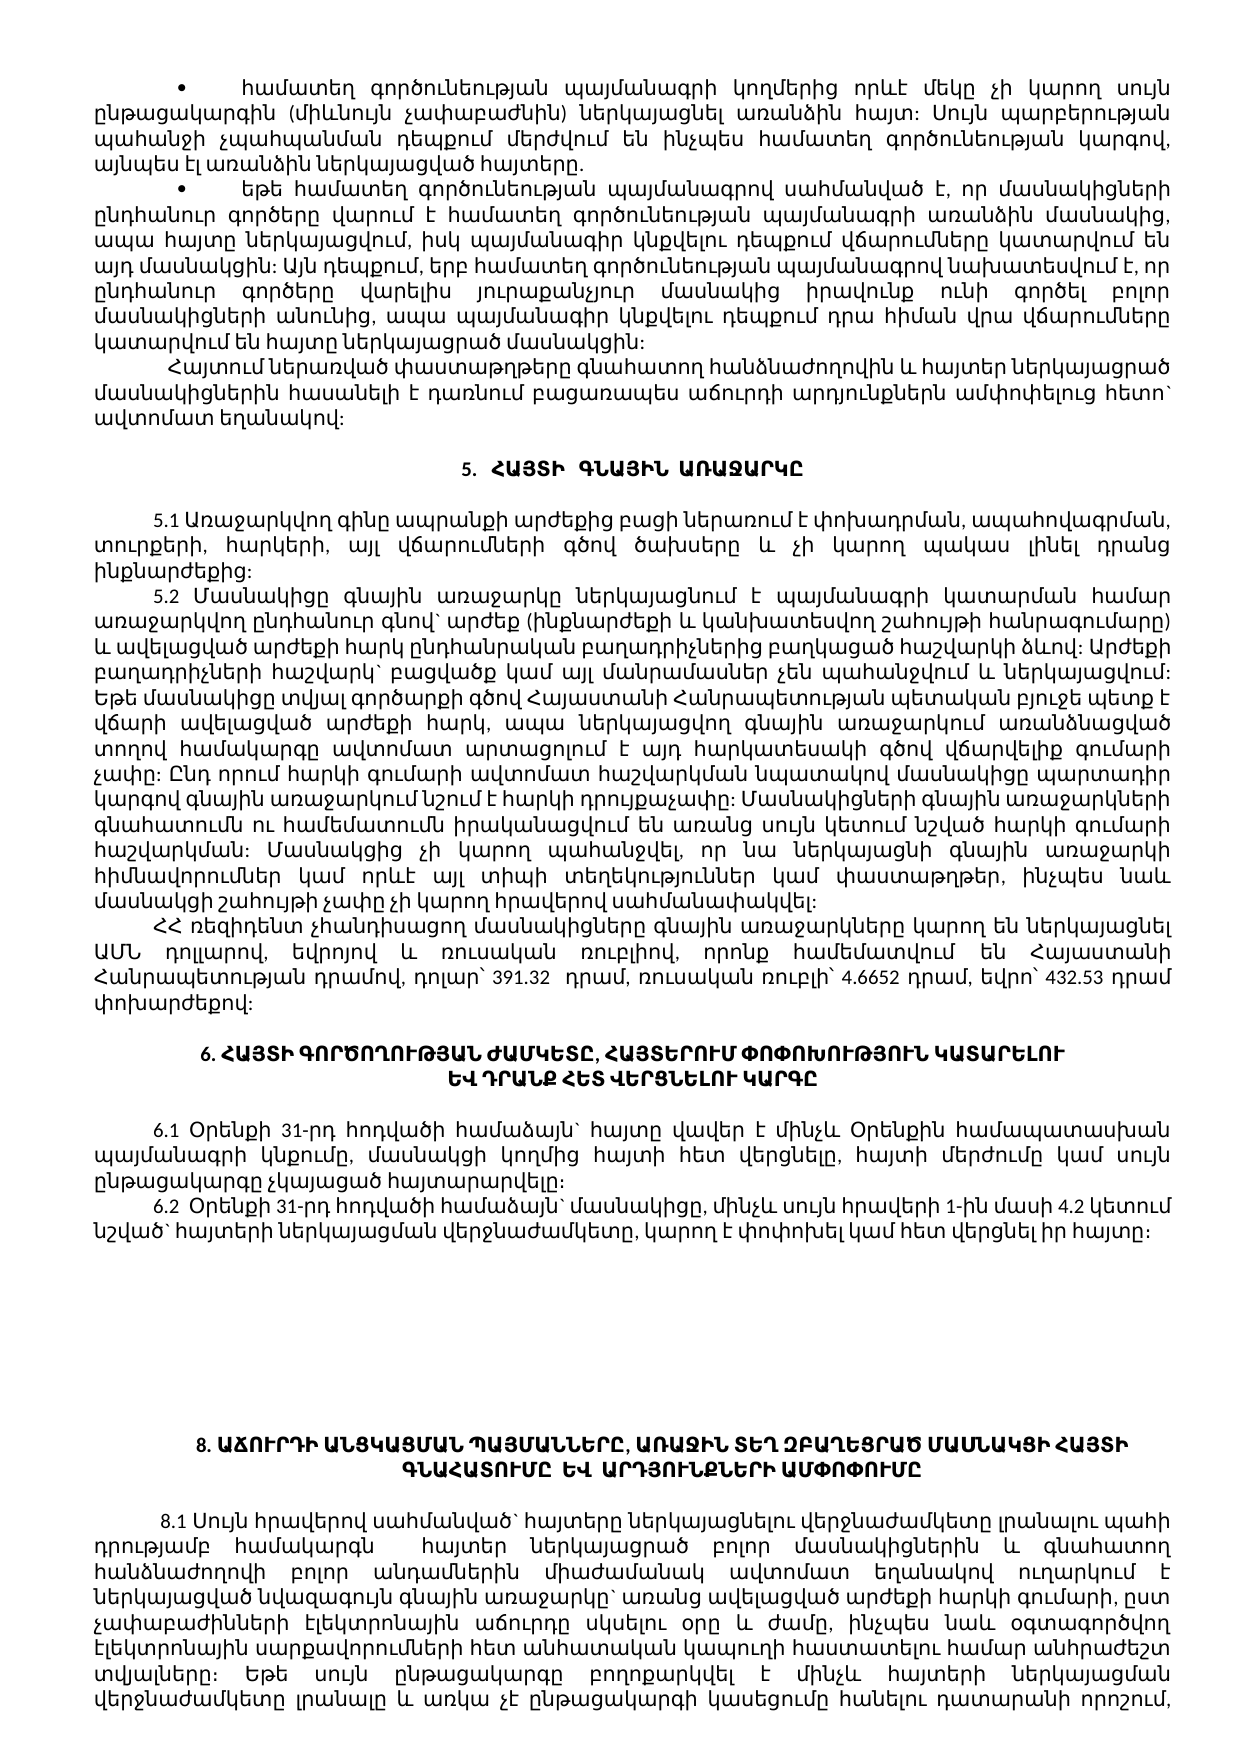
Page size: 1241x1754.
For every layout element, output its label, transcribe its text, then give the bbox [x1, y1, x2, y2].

text ԳՆԱՀԱՏՈՒՄԸ ԵՎ ԱՐԴՅՈՒՆՔՆԵՐԻ ԱՄՓՈՓՈՒՄԸ [94, 1457, 1171, 1483]
list համատեղ գործունեության պայմանագրի կողմերից որևէ մեկը չի կարող սույն ընթացակարգին (միևնույն չափաբաժնին) ներկայացնել առանձին հայտ: Սույն պարբերության պահանջի չպահպանման դեպքում մերժվում են ինչպես համատեղ գործունեության կարգով, այնպես էլ առանձին ներկայացված հայտերը. [94, 75, 1171, 177]
text 6.2 Օրենքի 31-րդ հոդվածի համաձայն` մասնակիցը, մինչև սույն հրավերի 1-ին մասի 4.2 կետում նշված` հայտերի ներկայացման վերջնաժամկետը, կարող է փոփոխել կամ հետ վերցնել իր հայտը։ [94, 1193, 1171, 1244]
text 5. ՀԱՅՏԻ ԳՆԱՅԻՆ ԱՌԱՋԱՐԿԸ [94, 456, 1171, 482]
text 8. ԱՃՈՒՐԴԻ ԱՆՑԿԱՑՄԱՆ ՊԱՅՄԱՆՆԵՐԸ, ԱՌԱՋԻՆ ՏԵՂ ԶԲԱՂԵՑՐԱԾ ՄԱՍՆԱԿՑԻ ՀԱՅՏԻ [94, 1432, 1171, 1457]
text 6. ՀԱՅՏԻ ԳՈՐԾՈՂՈՒԹՅԱՆ ԺԱՄԿԵՏԸ, ՀԱՅՏԵՐՈՒՄ ՓՈՓՈԽՈՒԹՅՈՒՆ ԿԱՏԱՐԵԼՈՒ [94, 1041, 1171, 1066]
list եթե համատեղ գործունեության պայմանագրով սահմանված է, որ մասնակիցների ընդհանուր գործերը վարում է համատեղ գործունեության պայմանագրի առանձին մասնակից, ապա հայտը ներկայացվում, իսկ պայմանագիր կնքվելու դեպքում վճարումները կատարվում են այդ մասնակցին: Այն դեպքում, երբ համատեղ գործունեության պայմանագրով նախատեսվում է, որ ընդհանուր գործերը վարելիս յուրաքանչյուր մասնակից իրավունք ունի գործել բոլոր մասնակիցների անունից, ապա պայմանագիր կնքվելու դեպքում դրա հիման վրա վճարումները կատարվում են հայտը ներկայացրած մասնակցին: [94, 177, 1171, 354]
text 6.1 Օրենքի 31-րդ հոդվածի համաձայն` հայտը վավեր է մինչև Օրենքին համապատասխան պայմանագրի կնքումը, մասնակցի կողմից հայտի հետ վերցնելը, հայտի մերժումը կամ սույն ընթացակարգը չկայացած հայտարարվելը։ [94, 1117, 1171, 1193]
text 5.2 Մասնակիցը գնային առաջարկը ներկայացնում է պայմանագրի կատարման համար առաջարկվող ընդհանուր գնով` արժեք (ինքնարժեքի և կանխատեսվող շահույթի հանրագումարը) և ավելացված արժեքի հարկ ընդհանրական բաղադրիչներից բաղկացած հաշվարկի ձևով: Արժեքի բաղադրիչների հաշվարկ` բացվածք կամ այլ մանրամասներ չեն պահանջվում և ներկայացվում: Եթե մասնակիցը տվյալ գործարքի գծով Հայաստանի Հանրապետության պետական բյուջե պետք է վճարի ավելացված արժեքի հարկ, ապա ներկայացվող գնային առաջարկում առանձնացված տողով համակարգը ավտոմատ արտացոլում է այդ հարկատեսակի գծով վճարվելիք գումարի չափը: Ընդ որում հարկի գումարի ավտոմատ հաշվարկման նպատակով մասնակիցը պարտադիր կարգով գնային առաջարկում նշում է հարկի դրույքաչափը: Մասնակիցների գնային առաջարկների գնահատումն ու համեմատումն իրականացվում են առանց սույն կետում նշված հարկի գումարի հաշվարկման: Մասնակցից չի կարող պահանջվել, որ նա ներկայացնի գնային առաջարկի հիմնավորումներ կամ որևէ այլ տիպի տեղեկություններ կամ փաստաթղթեր, ինչպես նաև մասնակցի շահույթի չափը չի կարող հրավերով սահմանափակվել: [94, 583, 1171, 914]
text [94, 1508, 1171, 1712]
text Հայտում ներառված փաստաթղթերը գնահատող հանձնաժողովին և հայտեր ներկայացրած մասնակիցներին հասանելի է դառնում բացառապես աճուրդի արդյունքներն ամփոփելուց հետո` ավտոմատ եղանակով: [94, 354, 1171, 431]
text 5.1 Առաջարկվող գինը ապրանքի արժեքից բացի ներառում է փոխադրման, ապահովագրման, տուրքերի, հարկերի, այլ վճարումների գծով ծախսերը և չի կարող պակաս լինել դրանց ինքնարժեքից: [94, 507, 1171, 583]
text ԵՎ ԴՐԱՆՔ ՀԵՏ ՎԵՐՑՆԵԼՈՒ ԿԱՐԳԸ [94, 1066, 1171, 1092]
text ՀՀ ռեզիդենտ չհանդիսացող մասնակիցները գնային առաջարկները կարող են ներկայացնել ԱՄՆ դոլլարով, եվրոյով և ռուսական ռուբլիով, որոնք համեմատվում են Հայաստանի Հանրապետության դրամով, դոլար՝ 391.32 դրամ, ռուսական ռուբլի՝ 4.6652 դրամ, եվրո՝ 432.53 դրամ փոխարժեքով: [94, 914, 1171, 1015]
